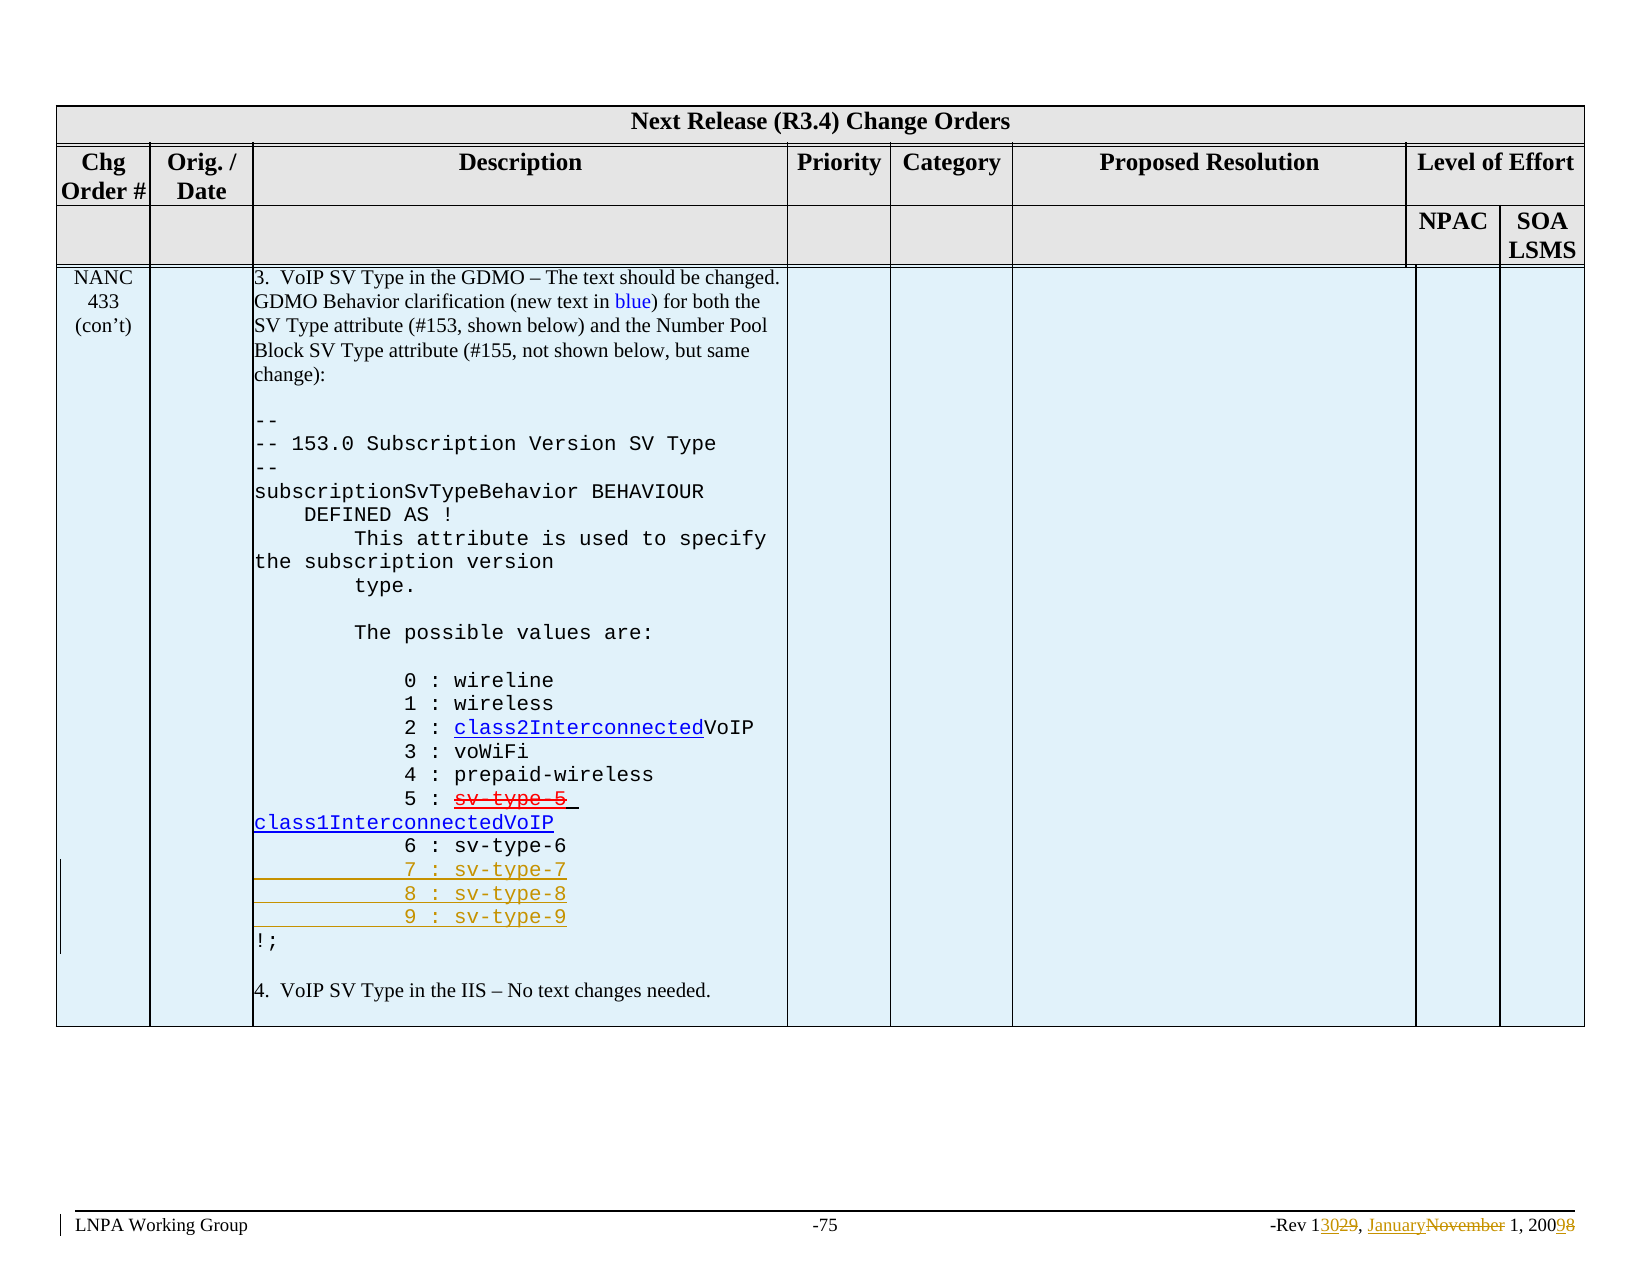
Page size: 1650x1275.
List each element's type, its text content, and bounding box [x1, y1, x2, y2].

table_cell Chg Order # [57, 147, 149, 205]
table_cell Category [891, 147, 1012, 205]
table_cell Description [254, 147, 787, 205]
table_cell [891, 206, 1012, 264]
table_header Next Release (R3.4) Change Orders [57, 107, 1584, 142]
table_cell SOA LSMS [1501, 206, 1584, 264]
table_cell Level of Effort [1407, 147, 1584, 205]
table_cell [254, 206, 787, 264]
table_cell Proposed Resolution [1013, 147, 1405, 205]
table_cell [788, 206, 890, 264]
table_cell NPAC [1407, 206, 1499, 264]
table_cell [57, 206, 149, 264]
table_cell [151, 206, 252, 264]
table_cell Orig. / Date [151, 147, 252, 205]
table_cell [1013, 206, 1405, 264]
table_cell Priority [788, 147, 890, 205]
